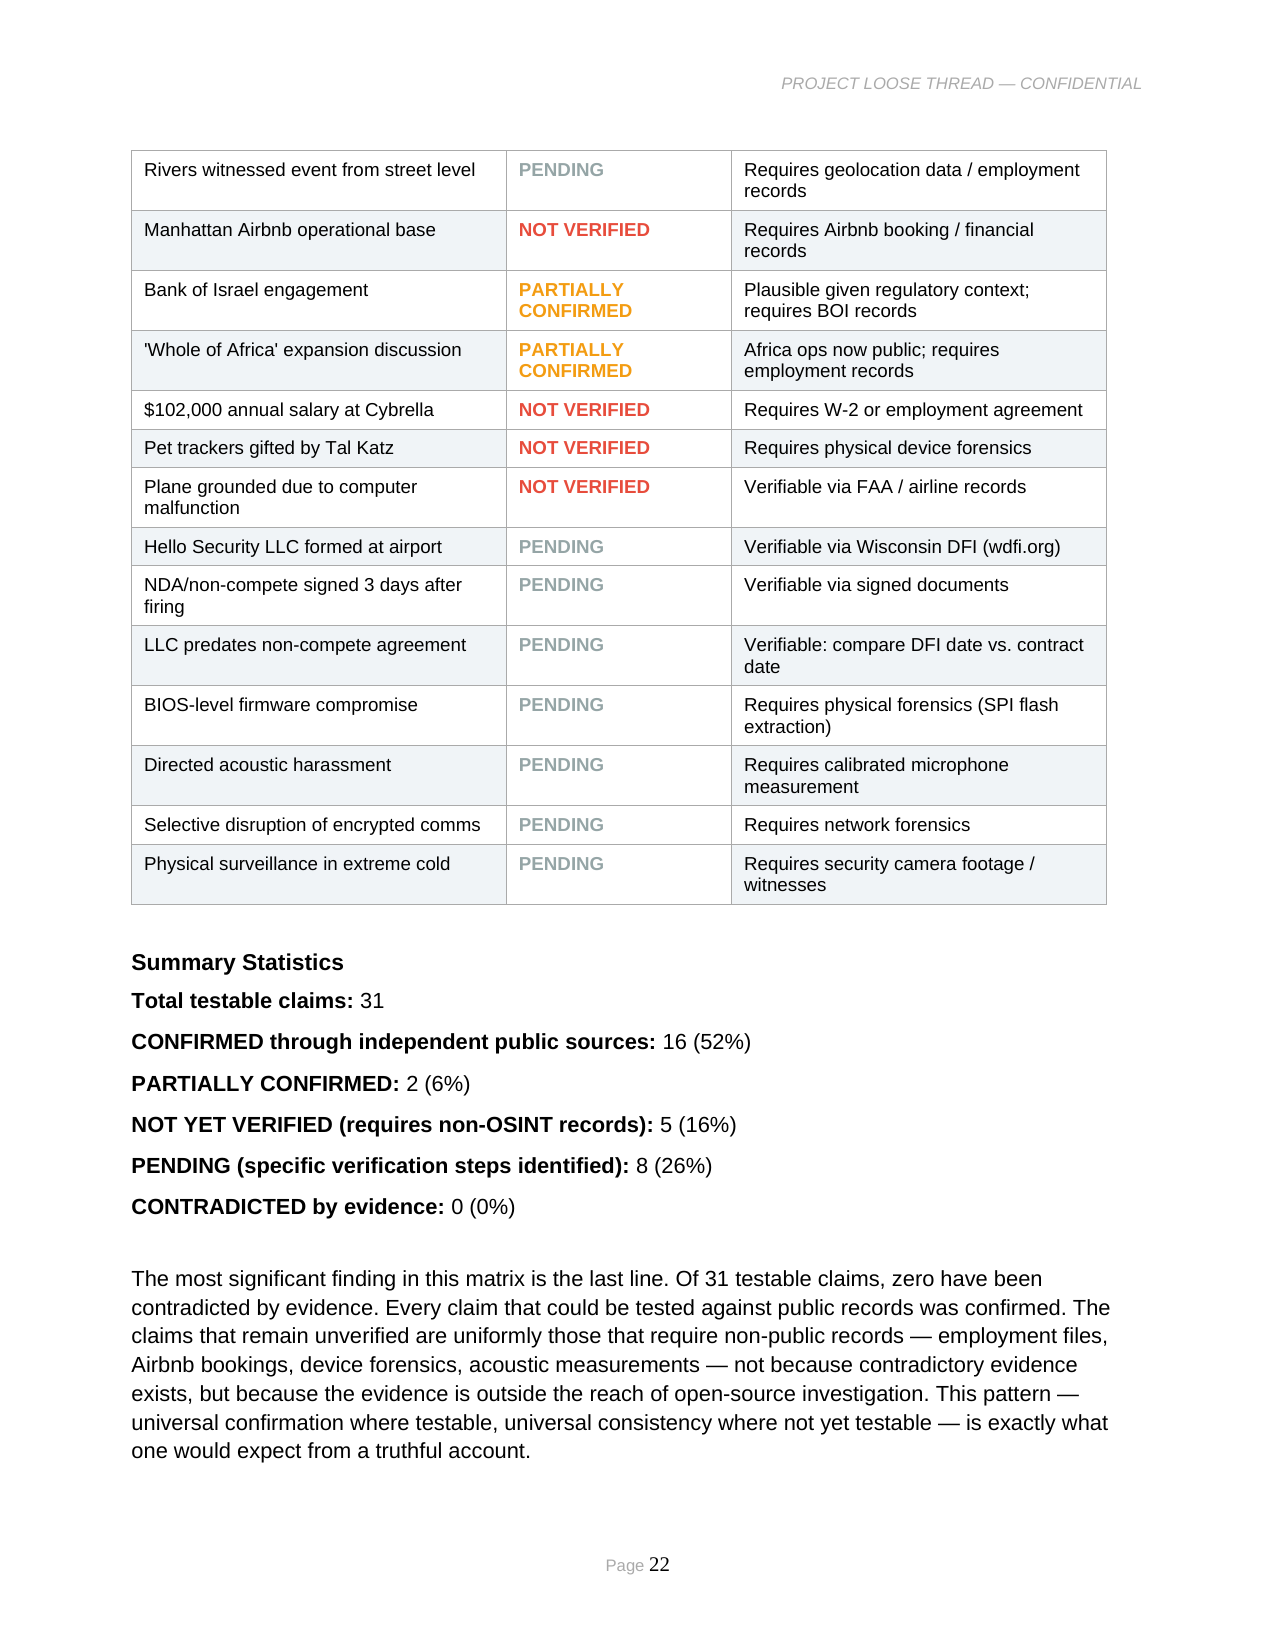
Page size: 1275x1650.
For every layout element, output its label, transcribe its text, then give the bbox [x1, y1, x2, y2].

text CONTRADICTED by evidence: 0 (0%) [131, 1192, 1144, 1221]
table_cell Manhattan Airbnb operational base [132, 211, 506, 270]
table_cell Bank of Israel engagement [132, 271, 506, 330]
table_cell Requires geolocation data / employment records [732, 151, 1106, 210]
table_cell Plane grounded due to computer malfunction [132, 468, 506, 527]
table_cell PENDING [507, 528, 731, 565]
table_cell Verifiable via Wisconsin DFI (wdfi.org) [732, 528, 1106, 565]
table_cell Requires Airbnb booking / financial records [732, 211, 1106, 270]
table_cell PENDING [507, 626, 731, 685]
table_cell Verifiable via FAA / airline records [732, 468, 1106, 527]
table_cell NOT VERIFIED [507, 430, 731, 467]
table_cell PENDING [507, 686, 731, 745]
table_cell NOT VERIFIED [507, 468, 731, 527]
table_cell NDA/non-compete signed 3 days after firing [132, 566, 506, 625]
table_cell PENDING [507, 566, 731, 625]
table_cell Directed acoustic harassment [132, 746, 506, 805]
table_cell Requires physical forensics (SPI flash extraction) [732, 686, 1106, 745]
table_cell PENDING [507, 845, 731, 904]
table_cell Selective disruption of encrypted comms [132, 806, 506, 844]
text Summary Statistics [131, 949, 1144, 975]
table_cell NOT VERIFIED [507, 391, 731, 428]
table_cell Rivers witnessed event from street level [132, 151, 506, 210]
table_cell NOT VERIFIED [507, 211, 731, 270]
table_cell Pet trackers gifted by Tal Katz [132, 430, 506, 467]
table_cell Requires W-2 or employment agreement [732, 391, 1106, 428]
table_cell Verifiable: compare DFI date vs. contract date [732, 626, 1106, 685]
table_cell PENDING [507, 806, 731, 844]
text The most significant finding in this matrix is the last line. Of 31 testable claims, zero have been contradicted by evidence. Every claim that could be tested against public records was confirmed. The claims that remain unverified are uniformly those that require non-public records — employment files, Airbnb bookings, device forensics, acoustic measurements — not because contradictory evidence exists, but because the evidence is outside the reach of open-source investigation. This pattern — universal confirmation where testable, universal consistency where not yet testable — is exactly what one would expect from a truthful account. [131, 1263, 1144, 1465]
table_cell Plausible given regulatory context; requires BOI records [732, 271, 1106, 330]
table_cell Requires physical device forensics [732, 430, 1106, 467]
text NOT YET VERIFIED (requires non-OSINT records): 5 (16%) [131, 1109, 1144, 1138]
table_cell PENDING [507, 151, 731, 210]
table_cell PENDING [507, 746, 731, 805]
table_cell Verifiable via signed documents [732, 566, 1106, 625]
table_cell Requires security camera footage / witnesses [732, 845, 1106, 904]
table_cell LLC predates non-compete agreement [132, 626, 506, 685]
table_cell Requires network forensics [732, 806, 1106, 844]
text Total testable claims: 31 [131, 986, 1144, 1014]
table_cell Physical surveillance in extreme cold [132, 845, 506, 904]
table_cell Requires calibrated microphone measurement [732, 746, 1106, 805]
text PENDING (specific verification steps identified): 8 (26%) [131, 1151, 1144, 1179]
table_cell PARTIALLY CONFIRMED [507, 271, 731, 330]
text PARTIALLY CONFIRMED: 2 (6%) [131, 1068, 1144, 1097]
text CONFIRMED through independent public sources: 16 (52%) [131, 1027, 1144, 1056]
table_cell Africa ops now public; requires employment records [732, 331, 1106, 390]
table_cell BIOS-level firmware compromise [132, 686, 506, 745]
table_cell $102,000 annual salary at Cybrella [132, 391, 506, 428]
table_cell 'Whole of Africa' expansion discussion [132, 331, 506, 390]
table_cell Hello Security LLC formed at airport [132, 528, 506, 565]
table_cell PARTIALLY CONFIRMED [507, 331, 731, 390]
